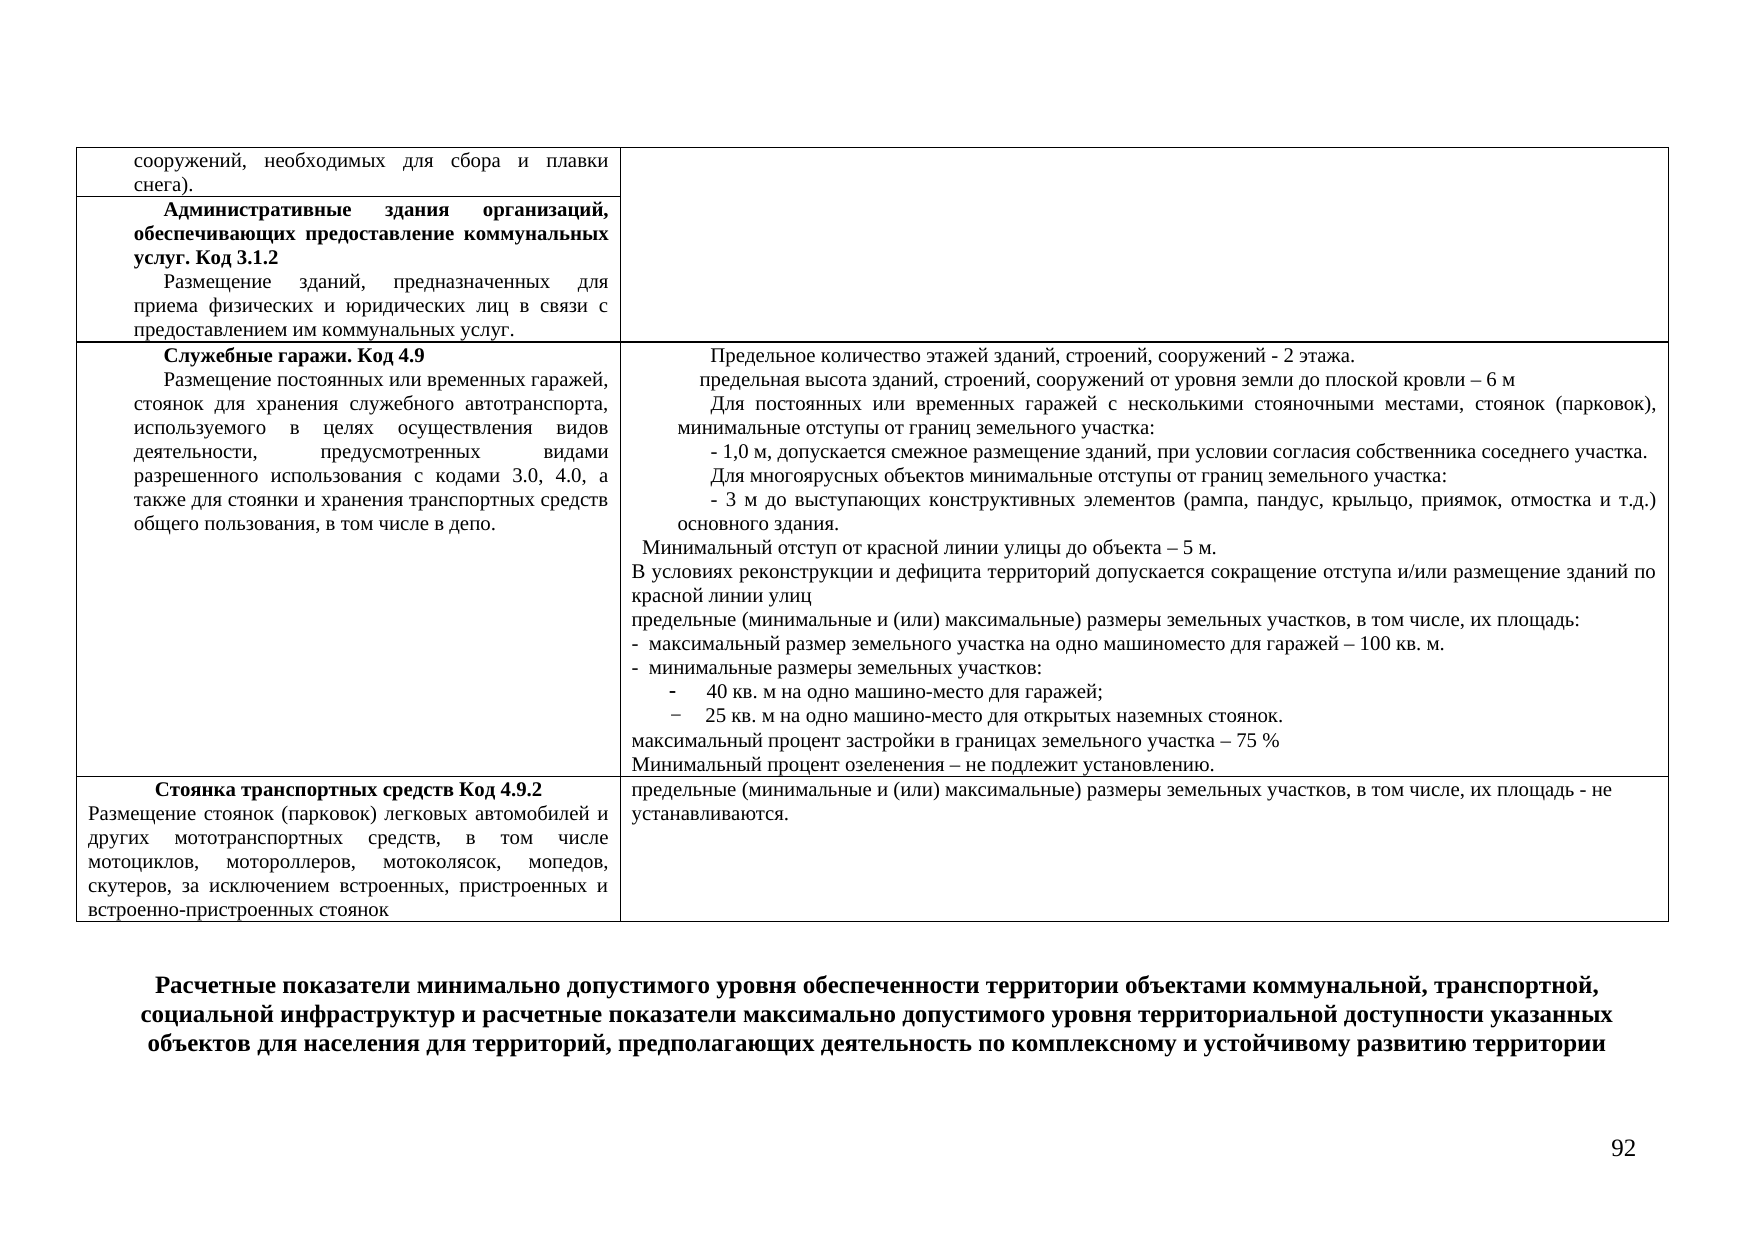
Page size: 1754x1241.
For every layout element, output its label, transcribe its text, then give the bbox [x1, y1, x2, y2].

table_cell Стоянка транспортных средств Код 4.9.2 Размещение стоянок (парковок) легковых автомобилей и других мототранспортных средств, в том числе мотоциклов, мотороллеров, мотоколясок, мопедов, скутеров, за исключением встроенных, пристроенных и встроенно-пристроенных стоянок [77, 777, 620, 921]
table_cell Административные здания организаций, обеспечивающих предоставление коммунальных услуг. Код 3.1.2 Размещение зданий, предназначенных для приема физических и юридических лиц в связи с предоставлением им коммунальных услуг. [77, 197, 620, 341]
table_cell Предельное количество этажей зданий, строений, сооружений - 2 этажа. предельная высота зданий, строений, сооружений от уровня земли до плоской кровли – 6 м Для постоянных или временных гаражей с несколькими стояночными местами, стоянок (парковок), минимальные отступы от границ земельного участка: - 1,0 м, допускается смежное размещение зданий, при условии согласия собственника соседнего участка. Для многоярусных объектов минимальные отступы от границ земельного участка: - 3 м до выступающих конструктивных элементов (рампа, пандус, крыльцо, приямок, отмостка и т.д.) основного здания. Минимальный отступ от красной линии улицы до объекта – 5 м. В условиях реконструкции и дефицита территорий допускается сокращение отступа и/или размещение зданий по красной линии улиц предельные (минимальные и (или) максимальные) размеры земельных участков, в том числе, их площадь: - максимальный размер земельного участка на одно машиноместо для гаражей – 100 кв. м. - минимальные размеры земельных участков: 40 кв. м на одно машино-место для гаражей; 25 кв. м на одно машино-место для открытых наземных стоянок. максимальный процент застройки в границах земельного участка – 75 % Минимальный процент озеленения – не подлежит установлению. [621, 343, 1668, 776]
table_cell Служебные гаражи. Код 4.9 Размещение постоянных или временных гаражей, стоянок для хранения служебного автотранспорта, используемого в целях осуществления видов деятельности, предусмотренных видами разрешенного использования с кодами 3.0, 4.0, а также для стоянки и хранения транспортных средств общего пользования, в том числе в депо. [77, 343, 620, 776]
table_cell предельные (минимальные и (или) максимальные) размеры земельных участков, в том числе, их площадь - не устанавливаются. [621, 777, 1668, 921]
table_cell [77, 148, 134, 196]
text Расчетные показатели минимально допустимого уровня обеспеченности территории объектами коммунальной, транспортной, социальной инфраструктур и расчетные показатели максимально допустимого уровня территориальной доступности указанных объектов для населения для территорий, предполагающих деятельность по комплексному и устойчивому развитию территории [118, 970, 1636, 1056]
